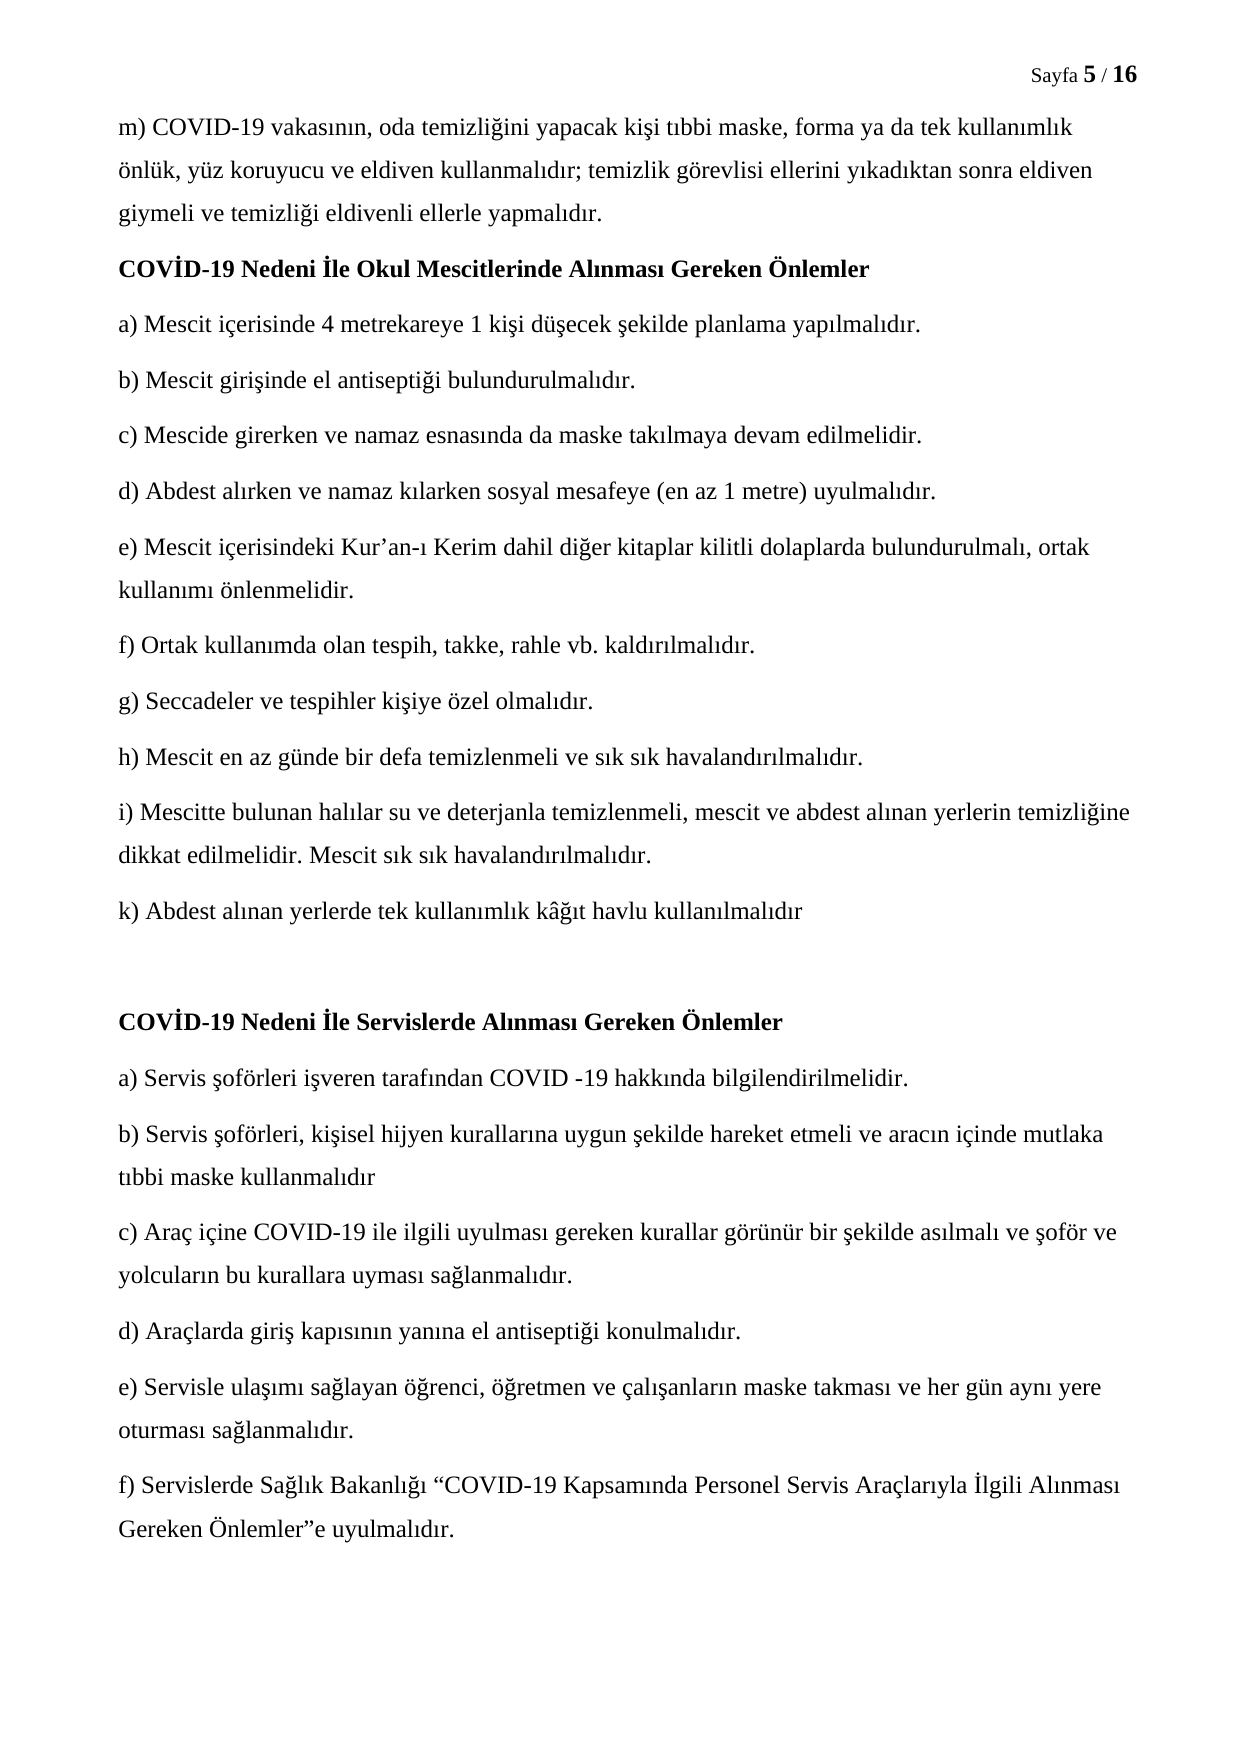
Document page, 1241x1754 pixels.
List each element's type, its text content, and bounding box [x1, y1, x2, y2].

text g) Seccadeler ve tespihler kişiye özel olmalıdır. [118, 686, 1137, 715]
text a) Mescit içerisinde 4 metrekareye 1 kişi düşecek şekilde planlama yapılmalıdır. [118, 309, 1137, 338]
text b) Servis şoförleri, kişisel hijyen kurallarına uygun şekilde hareket etmeli ve aracın içinde mutlaka tıbbi maske kullanmalıdır [118, 1119, 1137, 1191]
text c) Mescide girerken ve namaz esnasında da maske takılmaya devam edilmelidir. [118, 421, 1137, 449]
text i) Mescitte bulunan halılar su ve deterjanla temizlenmeli, mescit ve abdest alınan yerlerin temizliğine dikkat edilmelidir. Mescit sık sık havalandırılmalıdır. [118, 797, 1137, 869]
text b) Mescit girişinde el antiseptiği bulundurulmalıdır. [118, 365, 1137, 394]
text a) Servis şoförleri işveren tarafından COVID -19 hakkında bilgilendirilmelidir. [118, 1063, 1137, 1092]
text e) Mescit içerisindeki Kur’an-ı Kerim dahil diğer kitaplar kilitli dolaplarda bulundurulmalı, ortak kullanımı önlenmelidir. [118, 532, 1137, 604]
text m) COVID-19 vakasının, oda temizliğini yapacak kişi tıbbi maske, forma ya da tek kullanımlık önlük, yüz koruyucu ve eldiven kullanmalıdır; temizlik görevlisi ellerini yıkadıktan sonra eldiven giymeli ve temizliği eldivenli ellerle yapmalıdır. [118, 112, 1137, 227]
text d) Araçlarda giriş kapısının yanına el antiseptiği konulmalıdır. [118, 1316, 1137, 1345]
text f) Servislerde Sağlık Bakanlığı “COVID-19 Kapsamında Personel Servis Araçlarıyla İlgili Alınması Gereken Önlemler”e uyulmalıdır. [118, 1471, 1137, 1542]
text c) Araç içine COVID-19 ile ilgili uyulması gereken kurallar görünür bir şekilde asılmalı ve şoför ve yolcuların bu kurallara uyması sağlanmalıdır. [118, 1217, 1137, 1289]
text f) Ortak kullanımda olan tespih, takke, rahle vb. kaldırılmalıdır. [118, 631, 1137, 659]
text COVİD-19 Nedeni İle Okul Mescitlerinde Alınması Gereken Önlemler [118, 254, 1137, 282]
text h) Mescit en az günde bir defa temizlenmeli ve sık sık havalandırılmalıdır. [118, 742, 1137, 771]
text COVİD-19 Nedeni İle Servislerde Alınması Gereken Önlemler [118, 1007, 1137, 1036]
text k) Abdest alınan yerlerde tek kullanımlık kâğıt havlu kullanılmalıdır [118, 896, 1137, 925]
text e) Servisle ulaşımı sağlayan öğrenci, öğretmen ve çalışanların maske takması ve her gün aynı yere oturması sağlanmalıdır. [118, 1372, 1137, 1444]
text d) Abdest alırken ve namaz kılarken sosyal mesafeye (en az 1 metre) uyulmalıdır. [118, 476, 1137, 505]
